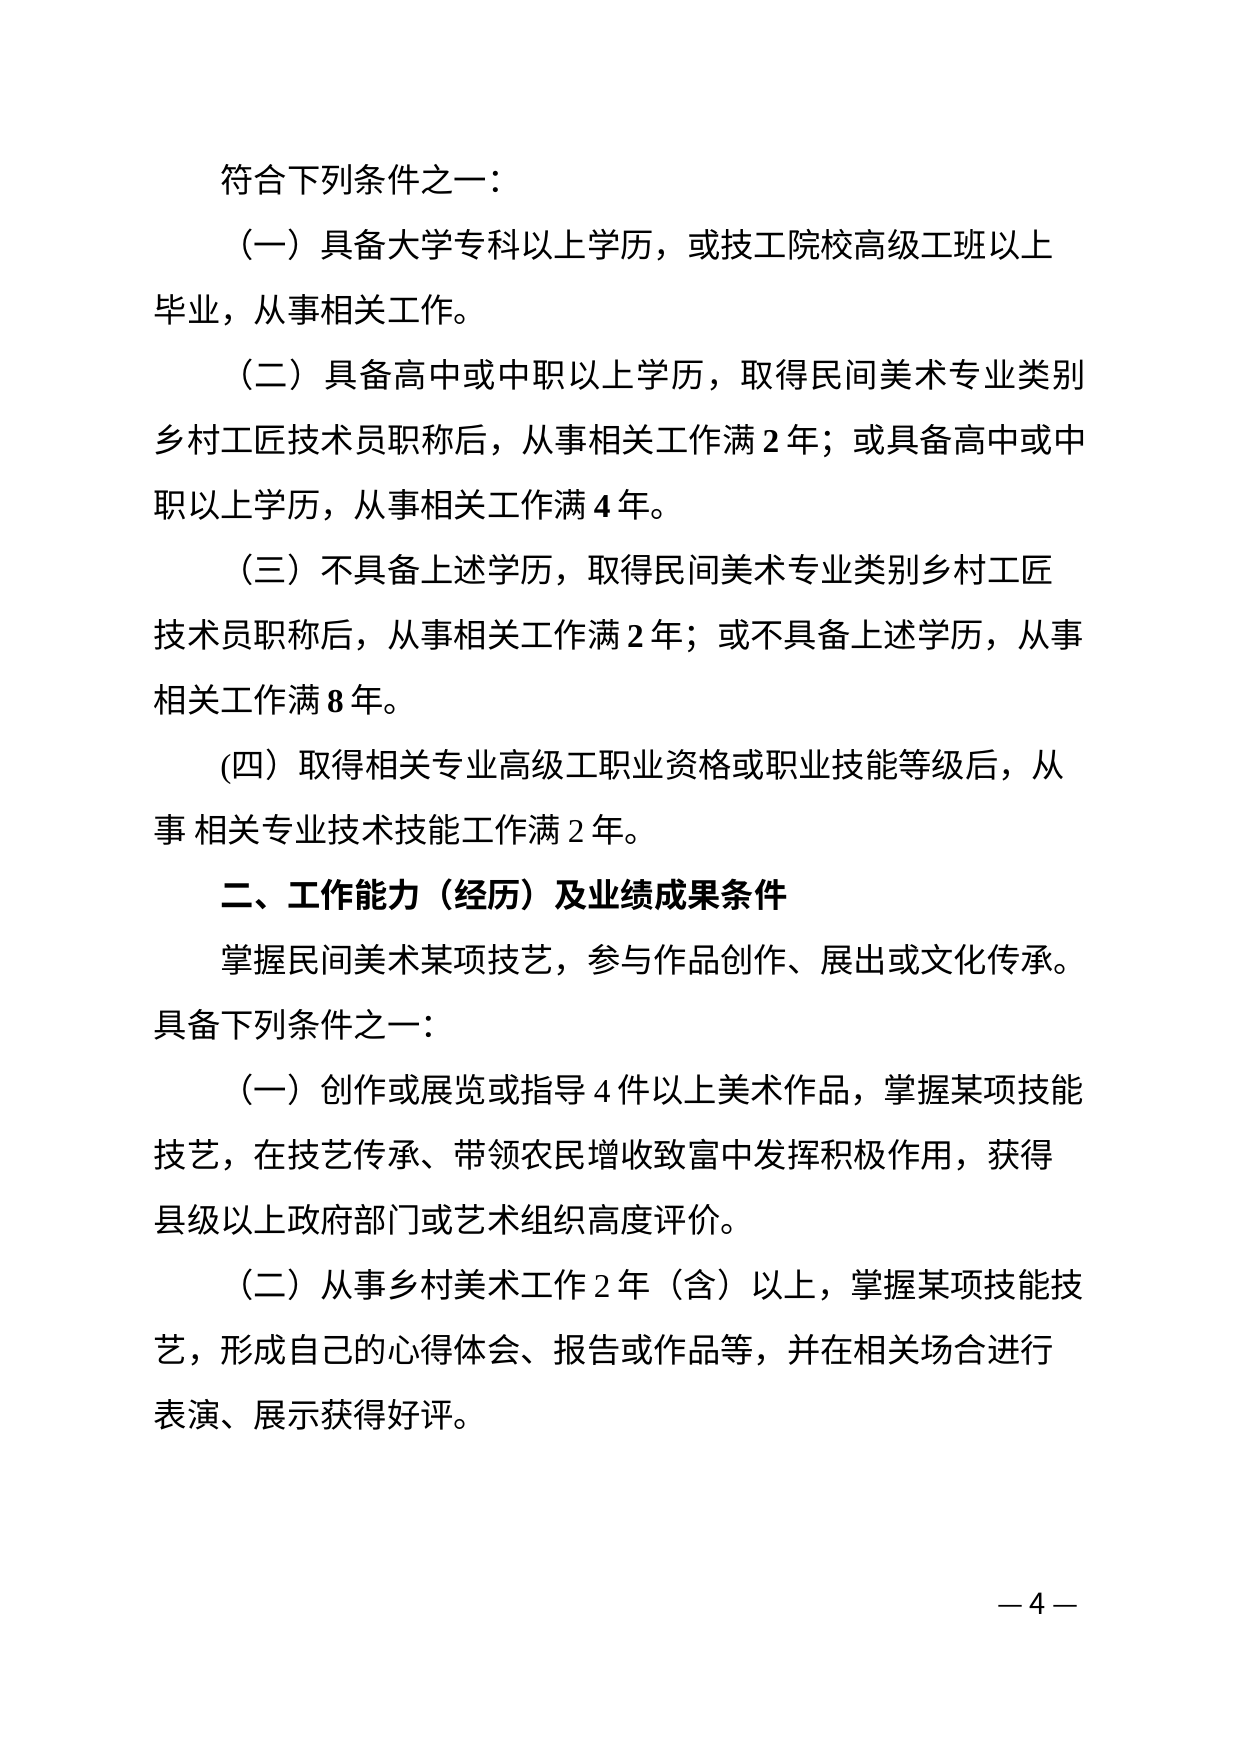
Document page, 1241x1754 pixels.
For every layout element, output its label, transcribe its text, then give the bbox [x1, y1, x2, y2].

text 掌握民间美术某项技艺，参与作品创作、展出或文化传承。 [153, 926, 1087, 991]
text （二）从事乡村美术工作2年（含）以上，掌握某项技能技艺，形成自己的心得体会、报告或作品等，并在相关场合进行表演、展示获得好评。 [153, 1251, 1087, 1446]
text 具备下列条件之一： [153, 991, 1087, 1056]
text （一）创作或展览或指导4件以上美术作品，掌握某项技能技艺，在技艺传承、带领农民增收致富中发挥积极作用，获得县级以上政府部门或艺术组织高度评价。 [153, 1056, 1087, 1251]
text （三）不具备上述学历，取得民间美术专业类别乡村工匠技术员职称后，从事相关工作满2年；或不具备上述学历，从事相关工作满8年。 [153, 536, 1087, 731]
text 符合下列条件之一： [153, 146, 1087, 211]
text (四）取得相关专业高级工职业资格或职业技能等级后，从事 相关专业技术技能工作满2年。 [153, 731, 1087, 861]
text （二）具备高中或中职以上学历，取得民间美术专业类别乡村工匠技术员职称后，从事相关工作满2年；或具备高中或中职以上学历，从事相关工作满4年。 [153, 341, 1087, 536]
text 二、工作能力（经历）及业绩成果条件 [153, 861, 1087, 926]
text （一）具备大学专科以上学历，或技工院校高级工班以上毕业，从事相关工作。 [153, 211, 1087, 341]
